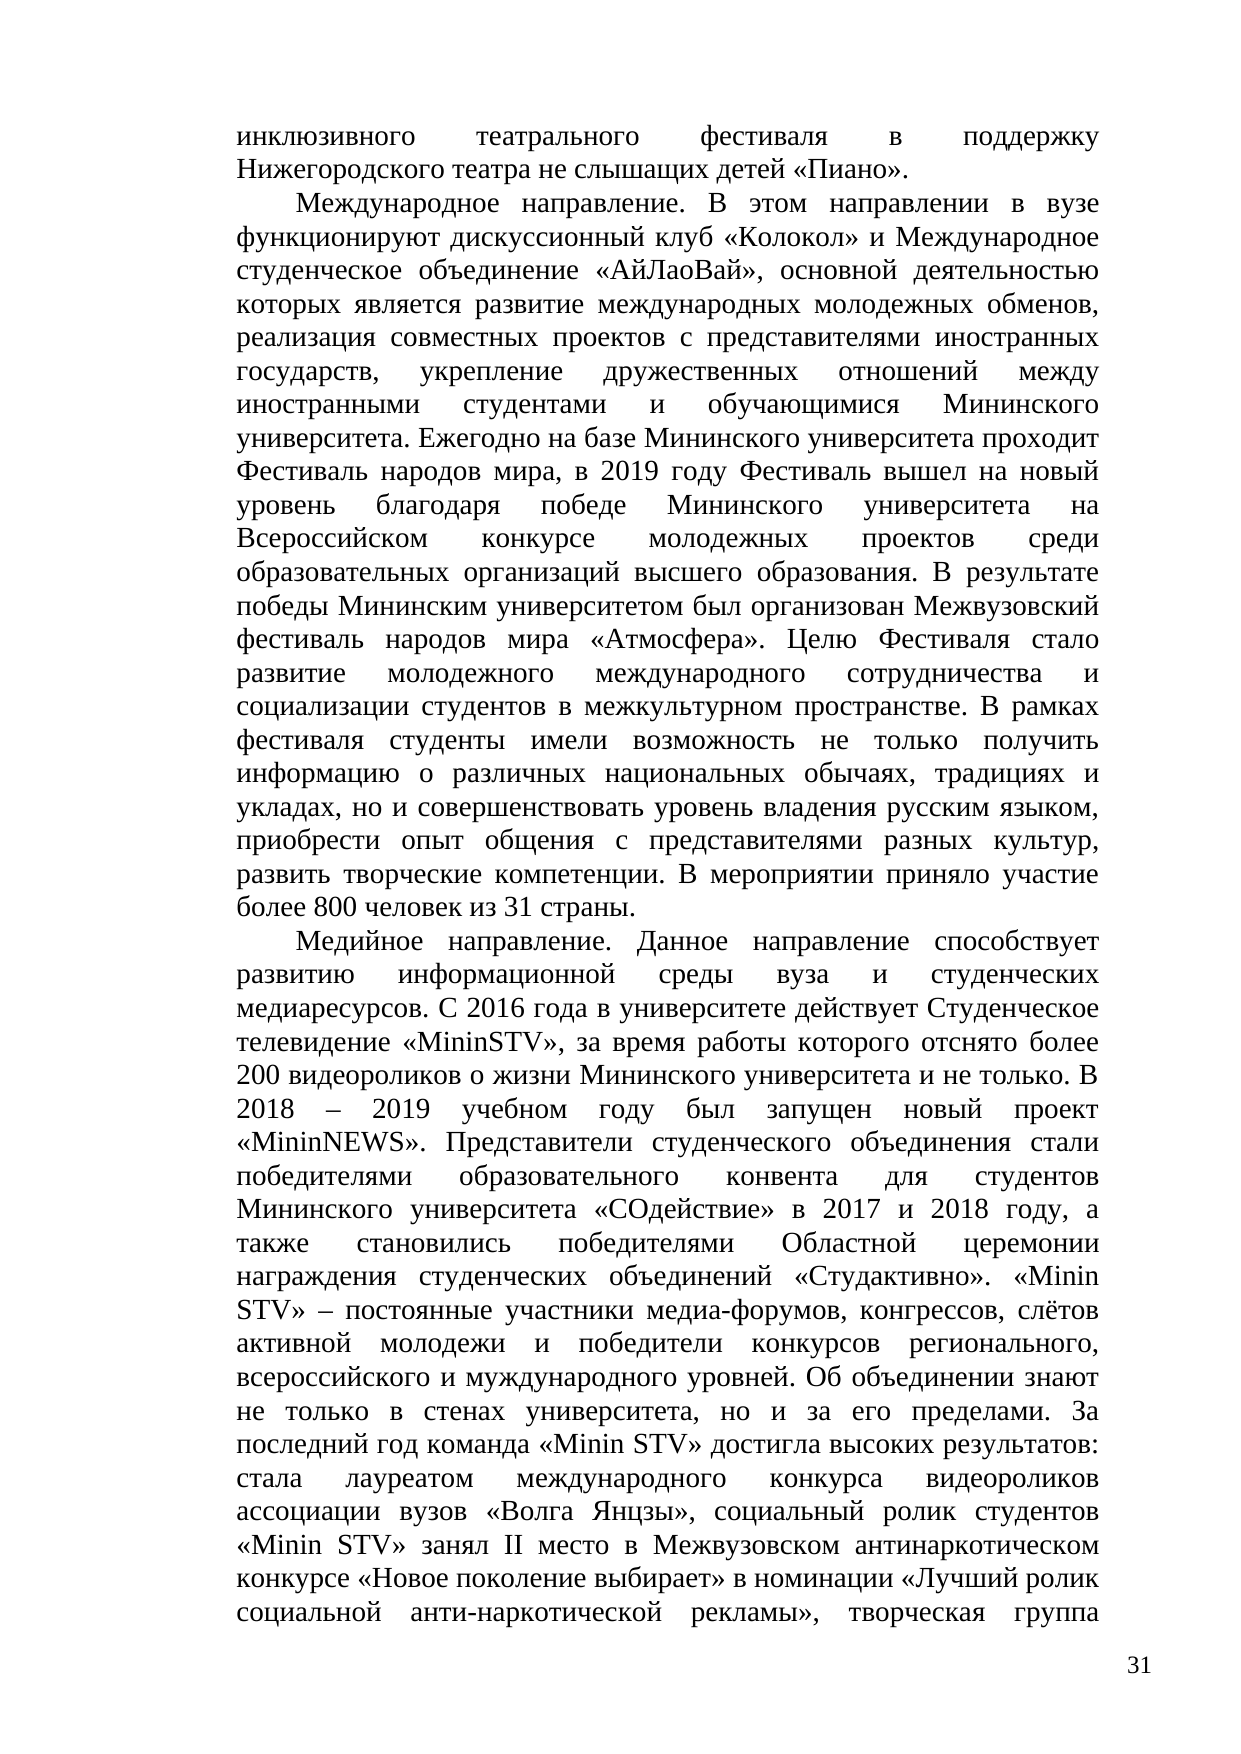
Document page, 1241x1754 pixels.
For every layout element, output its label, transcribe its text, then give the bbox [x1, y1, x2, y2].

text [236, 923, 1100, 1627]
text Международное направление. В этом направлении в вузе функционируют дискуссионный клуб «Колокол» и Международное студенческое объединение «АйЛаоВай», основной деятельностью которых является развитие международных молодежных обменов, реализация совместных проектов с представителями иностранных государств, укрепление дружественных отношений между иностранными студентами и обучающимися Мининского университета. Ежегодно на базе Мининского университета проходит Фестиваль народов мира, в 2019 году Фестиваль вышел на новый уровень благодаря победе Мининского университета на Всероссийском конкурсе молодежных проектов среди образовательных организаций высшего образования. В результате победы Мининским университетом был организован Межвузовский фестиваль народов мира «Атмосфера». Целю Фестиваля стало развитие молодежного международного сотрудничества и социализации студентов в межкультурном пространстве. В рамках фестиваля студенты имели возможность не только получить информацию о различных национальных обычаях, традициях и укладах, но и совершенствовать уровень владения русским языком, приобрести опыт общения с представителями разных культур, развить творческие компетенции. В мероприятии приняло участие более 800 человек из 31 страны. [236, 185, 1100, 923]
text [236, 118, 1100, 185]
